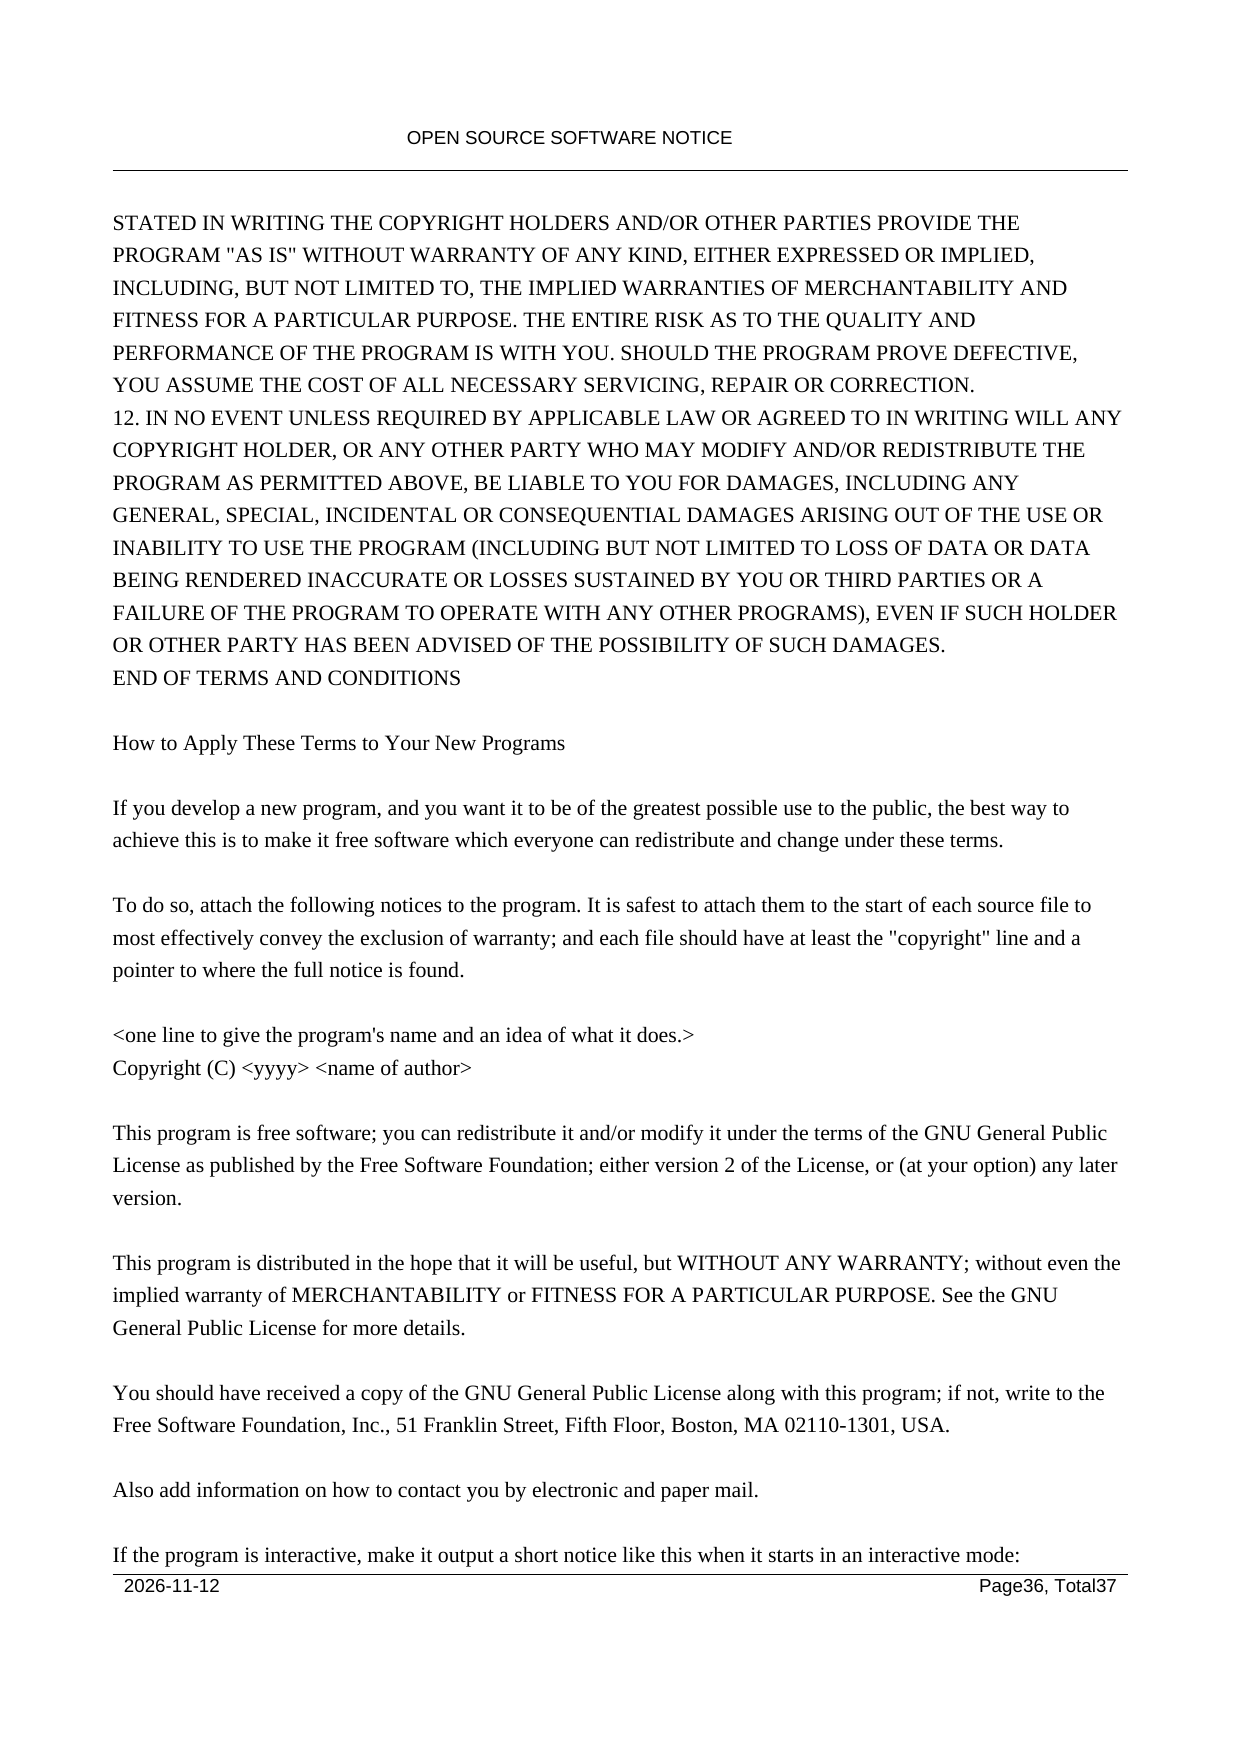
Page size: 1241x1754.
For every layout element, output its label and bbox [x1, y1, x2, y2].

text [112, 206, 1128, 1571]
